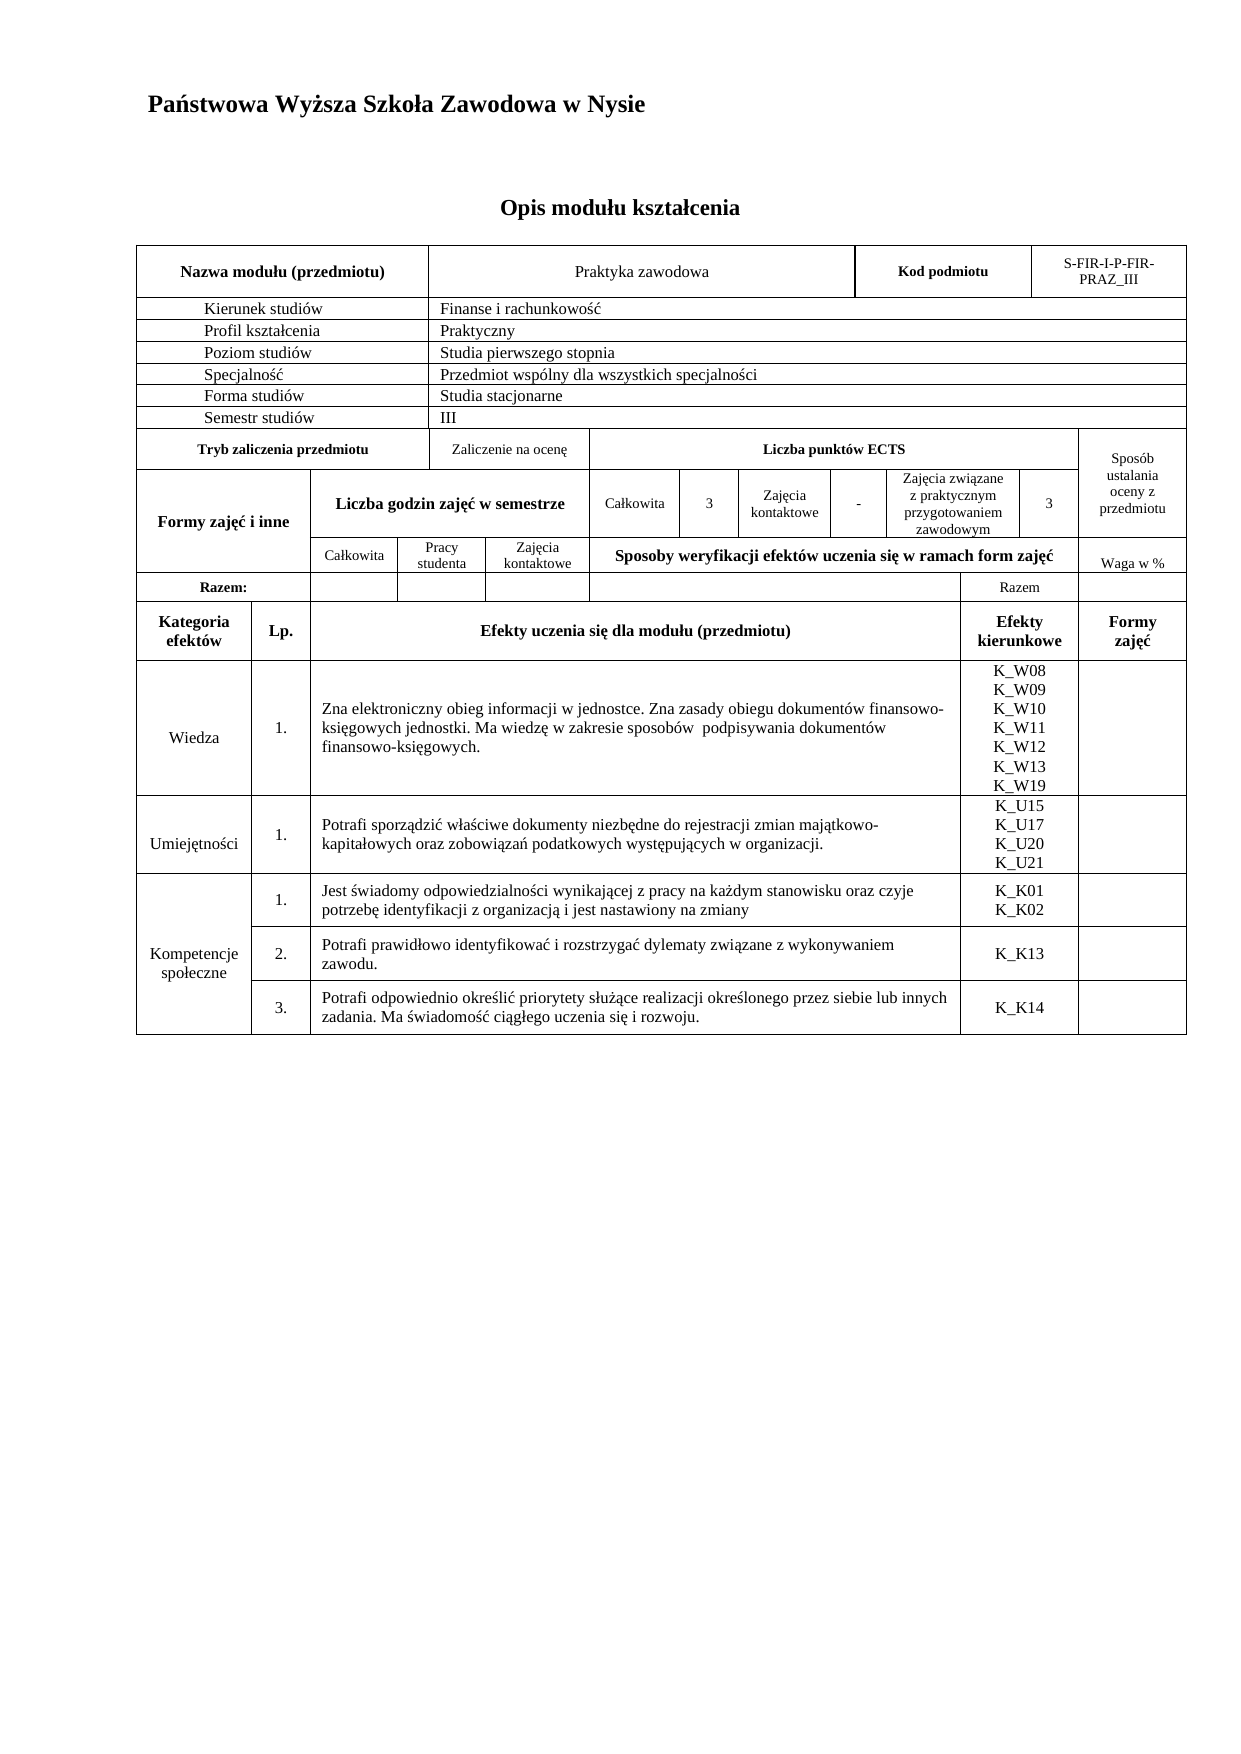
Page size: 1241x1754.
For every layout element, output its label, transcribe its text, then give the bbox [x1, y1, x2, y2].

table_header Kod podmiotu [856, 246, 1031, 297]
table_cell [1079, 573, 1186, 601]
table_cell 3 [680, 470, 738, 537]
table_cell Profil kształcenia [137, 320, 428, 341]
table_cell Praktyczny [429, 320, 1186, 341]
table_cell Studia pierwszego stopnia [429, 342, 1186, 362]
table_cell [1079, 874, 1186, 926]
table_cell Specjalność [137, 364, 428, 384]
table_cell Forma studiów [137, 385, 428, 406]
table_cell Kategoria efektów [137, 602, 251, 659]
table_cell Liczba punktów ECTS [590, 429, 1078, 469]
table_cell Razem [961, 573, 1078, 601]
table_cell Zajęcia związane z praktycznym przygotowaniem zawodowym [887, 470, 1019, 537]
table_cell Studia stacjonarne [429, 385, 1186, 406]
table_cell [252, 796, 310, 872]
table_cell Zajęcia kontaktowe [739, 470, 830, 537]
text Opis modułu kształcenia [148, 193, 1092, 220]
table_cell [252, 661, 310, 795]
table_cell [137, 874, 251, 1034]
table_cell Całkowita [311, 538, 397, 572]
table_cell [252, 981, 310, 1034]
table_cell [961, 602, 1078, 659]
table_cell [398, 573, 485, 601]
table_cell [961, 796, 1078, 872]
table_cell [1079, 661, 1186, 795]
table_cell Kierunek studiów [137, 298, 428, 319]
table_cell Poziom studiów [137, 342, 428, 362]
table_cell Semestr studiów [137, 407, 428, 428]
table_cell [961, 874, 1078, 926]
table_cell Liczba godzin zajęć w semestrze [311, 470, 589, 537]
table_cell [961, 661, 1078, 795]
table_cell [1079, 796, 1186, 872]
table_cell 3 [1020, 470, 1078, 537]
table_cell Zaliczenie na ocenę [430, 429, 589, 469]
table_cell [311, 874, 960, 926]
table_cell - [831, 470, 886, 537]
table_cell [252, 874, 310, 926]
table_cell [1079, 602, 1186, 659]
table_header Nazwa modułu (przedmiotu) [137, 246, 428, 297]
table_cell Razem: [137, 573, 310, 601]
table_cell Lp. [252, 602, 310, 659]
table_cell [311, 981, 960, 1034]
table_cell Tryb zaliczenia przedmiotu [137, 429, 429, 469]
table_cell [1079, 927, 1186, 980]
table_cell Efekty uczenia się dla modułu (przedmiotu) [311, 602, 960, 659]
table_cell III [429, 407, 1186, 428]
table_cell Sposoby weryfikacji efektów uczenia się w ramach form zajęć [590, 538, 1078, 572]
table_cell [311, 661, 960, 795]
table_cell [311, 573, 397, 601]
table_cell Przedmiot wspólny dla wszystkich specjalności [429, 364, 1186, 384]
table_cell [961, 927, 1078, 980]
table_cell Pracy studenta [398, 538, 485, 572]
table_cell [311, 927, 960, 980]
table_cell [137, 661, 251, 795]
table_cell Formy zajęć i inne [137, 470, 310, 572]
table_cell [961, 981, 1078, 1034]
table_cell Całkowita [590, 470, 679, 537]
table_header Praktyka zawodowa [429, 246, 854, 297]
table_header S-FIR-I-P-FIR-PRAZ_III [1032, 246, 1186, 297]
text Państwowa Wyższa Szkoła Zawodowa w Nysie [148, 89, 1092, 117]
table_cell [590, 573, 960, 601]
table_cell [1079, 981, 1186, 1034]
table_cell Finanse i rachunkowość [429, 298, 1186, 319]
table_cell [486, 573, 589, 601]
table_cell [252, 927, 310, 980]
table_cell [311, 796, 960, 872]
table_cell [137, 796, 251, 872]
table_cell Waga w % [1079, 538, 1186, 572]
table_cell Zajęcia kontaktowe [486, 538, 589, 572]
table_cell Sposób ustalania oceny z przedmiotu [1079, 429, 1186, 537]
